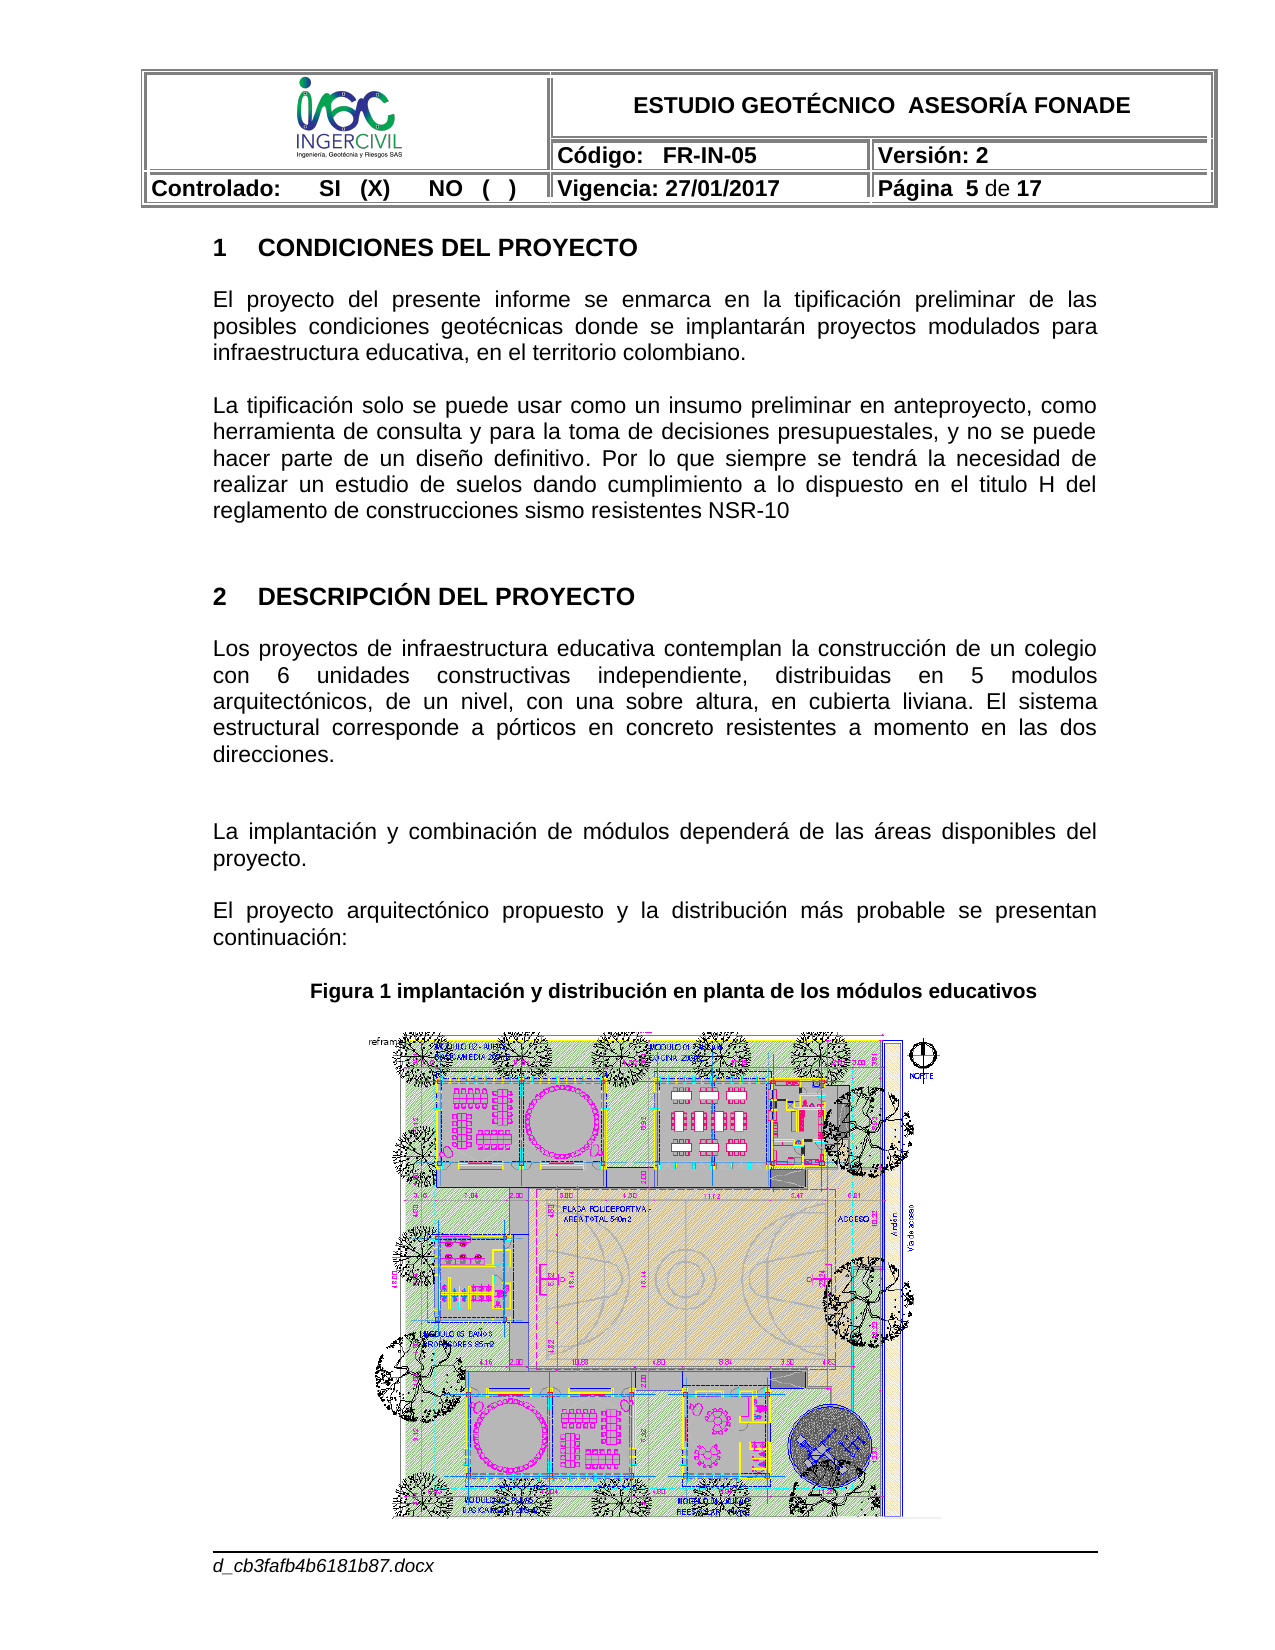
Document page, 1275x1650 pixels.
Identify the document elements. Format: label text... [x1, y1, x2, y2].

text El proyecto del presente informe se enmarca en la tipificación preliminar de las posibles condiciones geotécnicas donde se implantarán proyectos modulados para infraestructura educativa, en el territorio colombiano. [213, 286, 1098, 365]
text Los proyectos de infraestructura educativa contemplan la construcción de un colegio con 6 unidades constructivas independiente, distribuidas en 5 modulos arquitectónicos, de un nivel, con una sobre altura, en cubierta liviana. El sistema estructural corresponde a pórticos en concreto resistentes a momento en las dos direcciones. [213, 635, 1098, 767]
picture [369, 1032, 942, 1519]
subtitle CONDICIONES DEL PROYECTO [213, 208, 1098, 261]
picture [287, 75, 407, 161]
text La implantación y combinación de módulos dependerá de las áreas disponibles del proyecto. [213, 818, 1098, 871]
subtitle DESCRIPCIÓN DEL PROYECTO [213, 582, 1098, 610]
text El proyecto arquitectónico propuesto y la distribución más probable se presentan continuación: [213, 897, 1098, 950]
subtitle CONDICIONES DEL PROYECTO [213, 173, 1098, 205]
text La tipificación solo se puede usar como un insumo preliminar en anteproyecto, como herramienta de consulta y para la toma de decisiones presupuestales, y no se puede hacer parte de un diseño definitivo. Por lo que siempre se tendrá la necesidad de realizar un estudio de suelos dando cumplimiento a lo dispuesto en el titulo H del reglamento de construcciones sismo resistentes NSR-10 [213, 392, 1098, 523]
